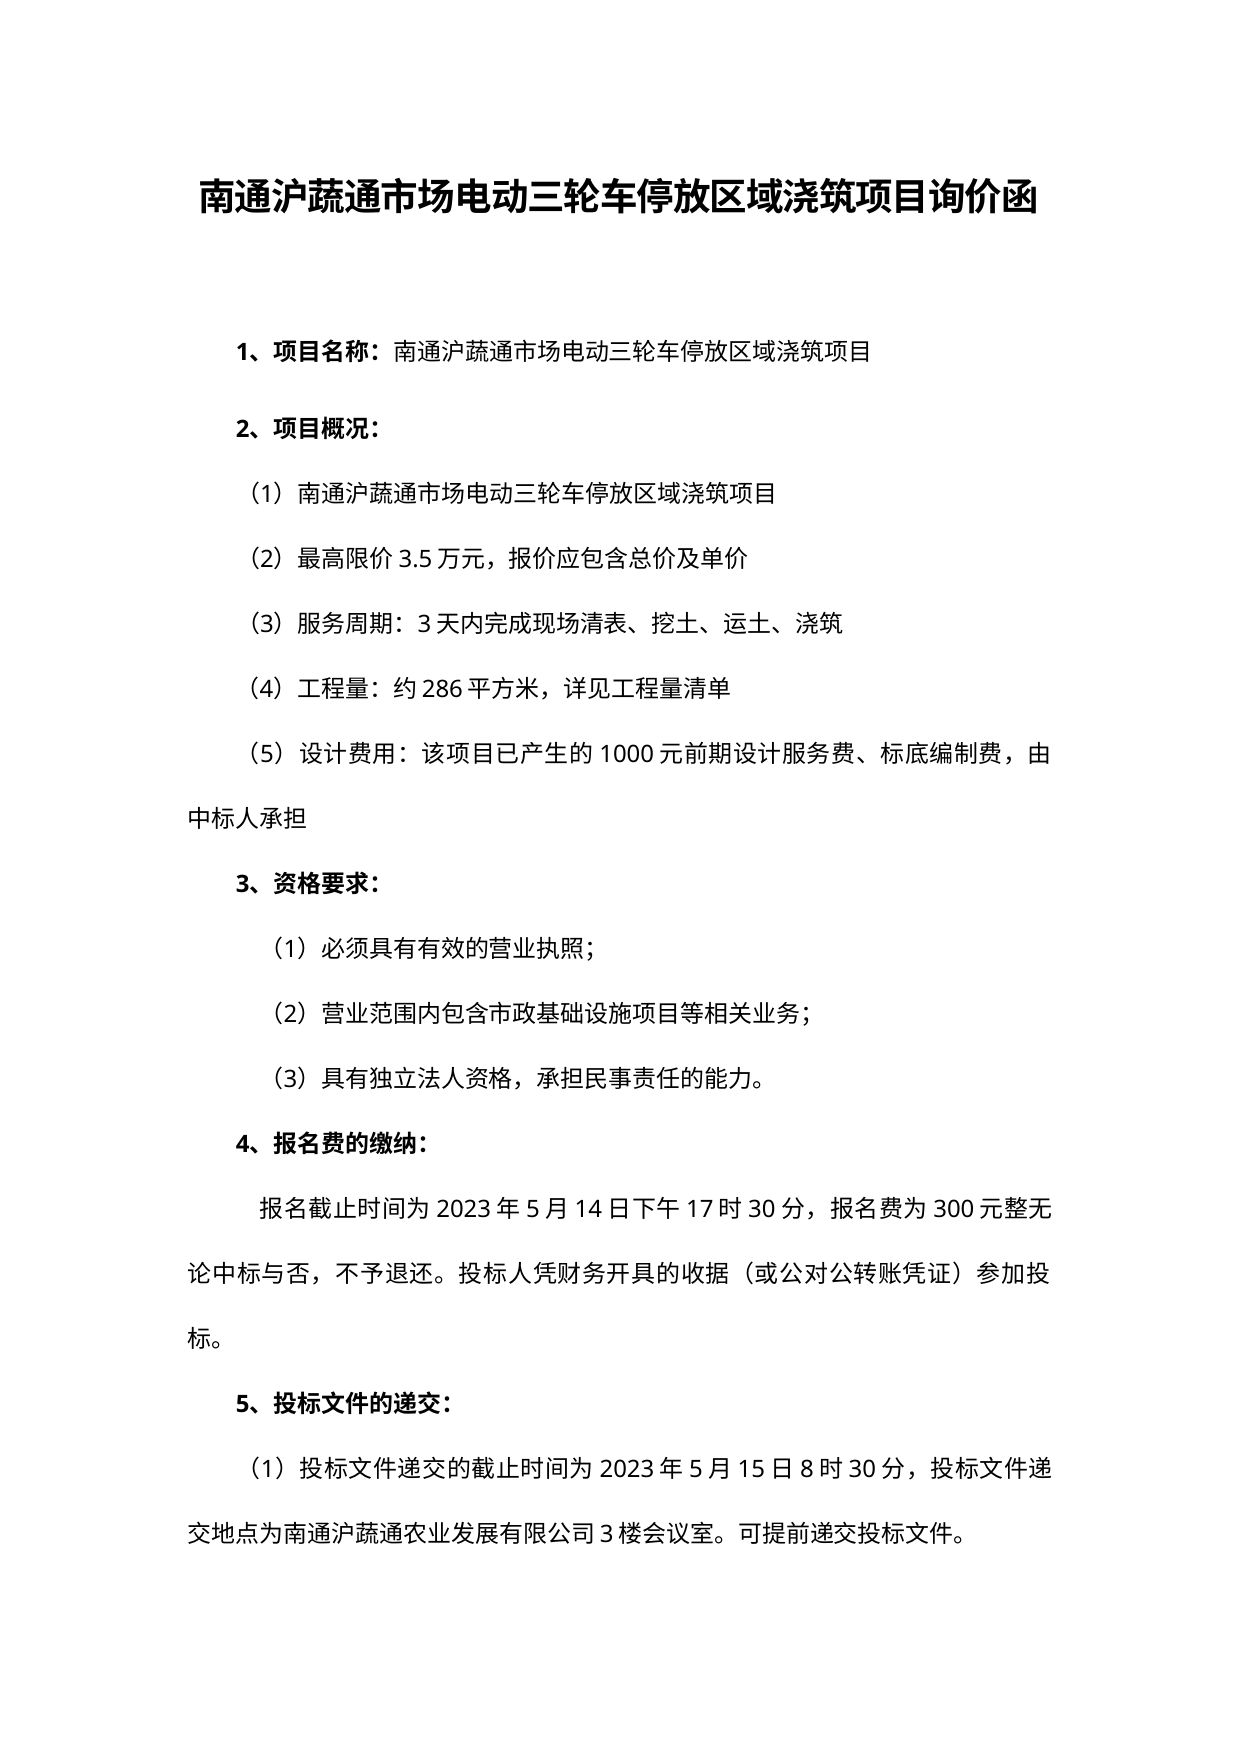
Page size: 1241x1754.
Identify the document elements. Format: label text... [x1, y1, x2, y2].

text 4、报名费的缴纳： [187, 1109, 1050, 1174]
text 报名截止时间为2023年5月14日下午17时30分，报名费为300元整无论中标与否，不予退还。投标人凭财务开具的收据（或公对公转账凭证）参加投标。 [187, 1174, 1053, 1369]
text （2）营业范围内包含市政基础设施项目等相关业务； [187, 979, 1053, 1044]
text （3）具有独立法人资格，承担民事责任的能力。 [187, 1044, 1053, 1109]
text （5）设计费用：该项目已产生的1000元前期设计服务费、标底编制费，由中标人承担 [187, 719, 1053, 849]
text （2）最高限价3.5万元，报价应包含总价及单价 [187, 524, 1053, 589]
text 南通沪蔬通市场电动三轮车停放区域浇筑项目询价函 [187, 162, 1050, 227]
text （1）必须具有有效的营业执照； [187, 914, 1053, 979]
text 1、项目名称：南通沪蔬通市场电动三轮车停放区域浇筑项目 [187, 317, 1050, 382]
text （1）投标文件递交的截止时间为2023年5月15日8时30分，投标文件递交地点为南通沪蔬通农业发展有限公司3楼会议室。可提前递交投标文件。 [187, 1434, 1053, 1564]
text 3、资格要求： [187, 849, 1050, 914]
text 2、项目概况： [187, 394, 1050, 459]
text 5、投标文件的递交： [187, 1369, 1050, 1434]
text （4）工程量：约286平方米，详见工程量清单 [187, 654, 1053, 719]
text （1）南通沪蔬通市场电动三轮车停放区域浇筑项目 [187, 459, 1053, 524]
text （3）服务周期：3天内完成现场清表、挖土、运土、浇筑 [187, 589, 1053, 654]
